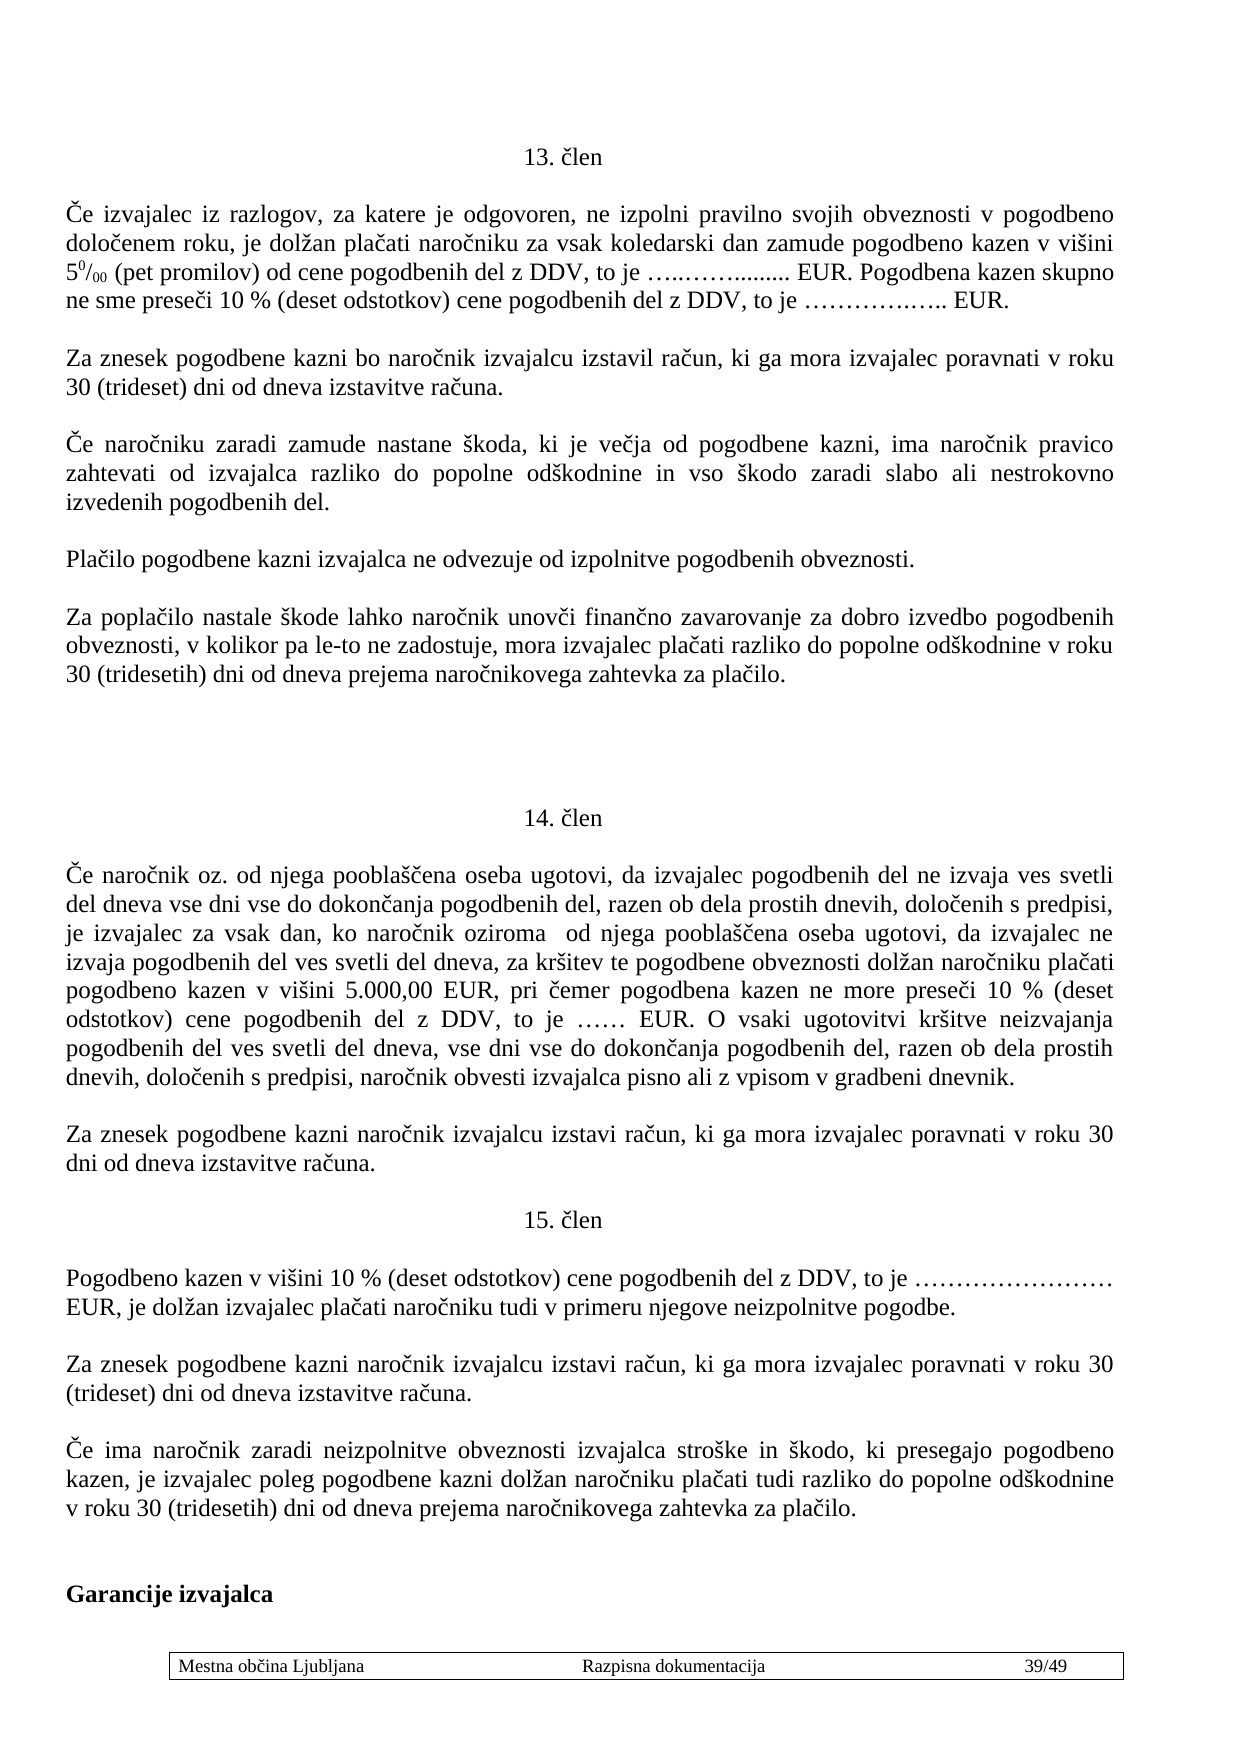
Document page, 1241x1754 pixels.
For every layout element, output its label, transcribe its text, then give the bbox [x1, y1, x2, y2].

list člen [523, 1206, 1115, 1234]
text Če ima naročnik zaradi neizpolnitve obveznosti izvajalca stroške in škodo, ki presegajo pogodbeno kazen, je izvajalec poleg pogodbene kazni dolžan naročniku plačati tudi razliko do popolne odškodnine v roku 30 (tridesetih) dni od dneva prejema naročnikovega zahtevka za plačilo. [66, 1436, 1115, 1522]
text Če izvajalec iz razlogov, za katere je odgovoren, ne izpolni pravilno svojih obveznosti v pogodbeno določenem roku, je dolžan plačati naročniku za vsak koledarski dan zamude pogodbeno kazen v višini 50/00 (pet promilov) od cene pogodbenih del z DDV, to je …..……......... EUR. Pogodbena kazen skupno ne sme preseči 10 % (deset odstotkov) cene pogodbenih del z DDV, to je ………….….. EUR. [66, 199, 1115, 314]
text Za poplačilo nastale škode lahko naročnik unovči finančno zavarovanje za dobro izvedbo pogodbenih obveznosti, v kolikor pa le-to ne zadostuje, mora izvajalec plačati razliko do popolne odškodnine v roku 30 (tridesetih) dni od dneva prejema naročnikovega zahtevka za plačilo. [66, 602, 1115, 688]
text Za znesek pogodbene kazni naročnik izvajalcu izstavi račun, ki ga mora izvajalec poravnati v roku 30 dni od dneva izstavitve računa. [66, 1119, 1115, 1177]
text Garancije izvajalca [66, 1579, 1115, 1608]
text Če naročniku zaradi zamude nastane škoda, ki je večja od pogodbene kazni, ima naročnik pravico zahtevati od izvajalca razliko do popolne odškodnine in vso škodo zaradi slabo ali nestrokovno izvedenih pogodbenih del. [66, 429, 1115, 516]
text Če naročnik oz. od njega pooblaščena oseba ugotovi, da izvajalec pogodbenih del ne izvaja ves svetli del dneva vse dni vse do dokončanja pogodbenih del, razen ob dela prostih dnevih, določenih s predpisi, je izvajalec za vsak dan, ko naročnik oziroma od njega pooblaščena oseba ugotovi, da izvajalec ne izvaja pogodbenih del ves svetli del dneva, za kršitev te pogodbene obveznosti dolžan naročniku plačati pogodbeno kazen v višini 5.000,00 EUR, pri čemer pogodbena kazen ne more preseči 10 % (deset odstotkov) cene pogodbenih del z DDV, to je …… EUR. O vsaki ugotovitvi kršitve neizvajanja pogodbenih del ves svetli del dneva, vse dni vse do dokončanja pogodbenih del, razen ob dela prostih dnevih, določenih s predpisi, naročnik obvesti izvajalca pisno ali z vpisom v gradbeni dnevnik. [66, 861, 1115, 1091]
text Plačilo pogodbene kazni izvajalca ne odvezuje od izpolnitve pogodbenih obveznosti. [66, 544, 1115, 573]
text Pogodbeno kazen v višini 10 % (deset odstotkov) cene pogodbenih del z DDV, to je …………………… EUR, je dolžan izvajalec plačati naročniku tudi v primeru njegove neizpolnitve pogodbe. [66, 1263, 1115, 1321]
text Za znesek pogodbene kazni naročnik izvajalcu izstavi račun, ki ga mora izvajalec poravnati v roku 30 (trideset) dni od dneva izstavitve računa. [66, 1349, 1115, 1407]
list člen [523, 803, 1115, 832]
text Za znesek pogodbene kazni bo naročnik izvajalcu izstavil račun, ki ga mora izvajalec poravnati v roku 30 (trideset) dni od dneva izstavitve računa. [66, 343, 1115, 401]
list člen [523, 142, 1115, 171]
